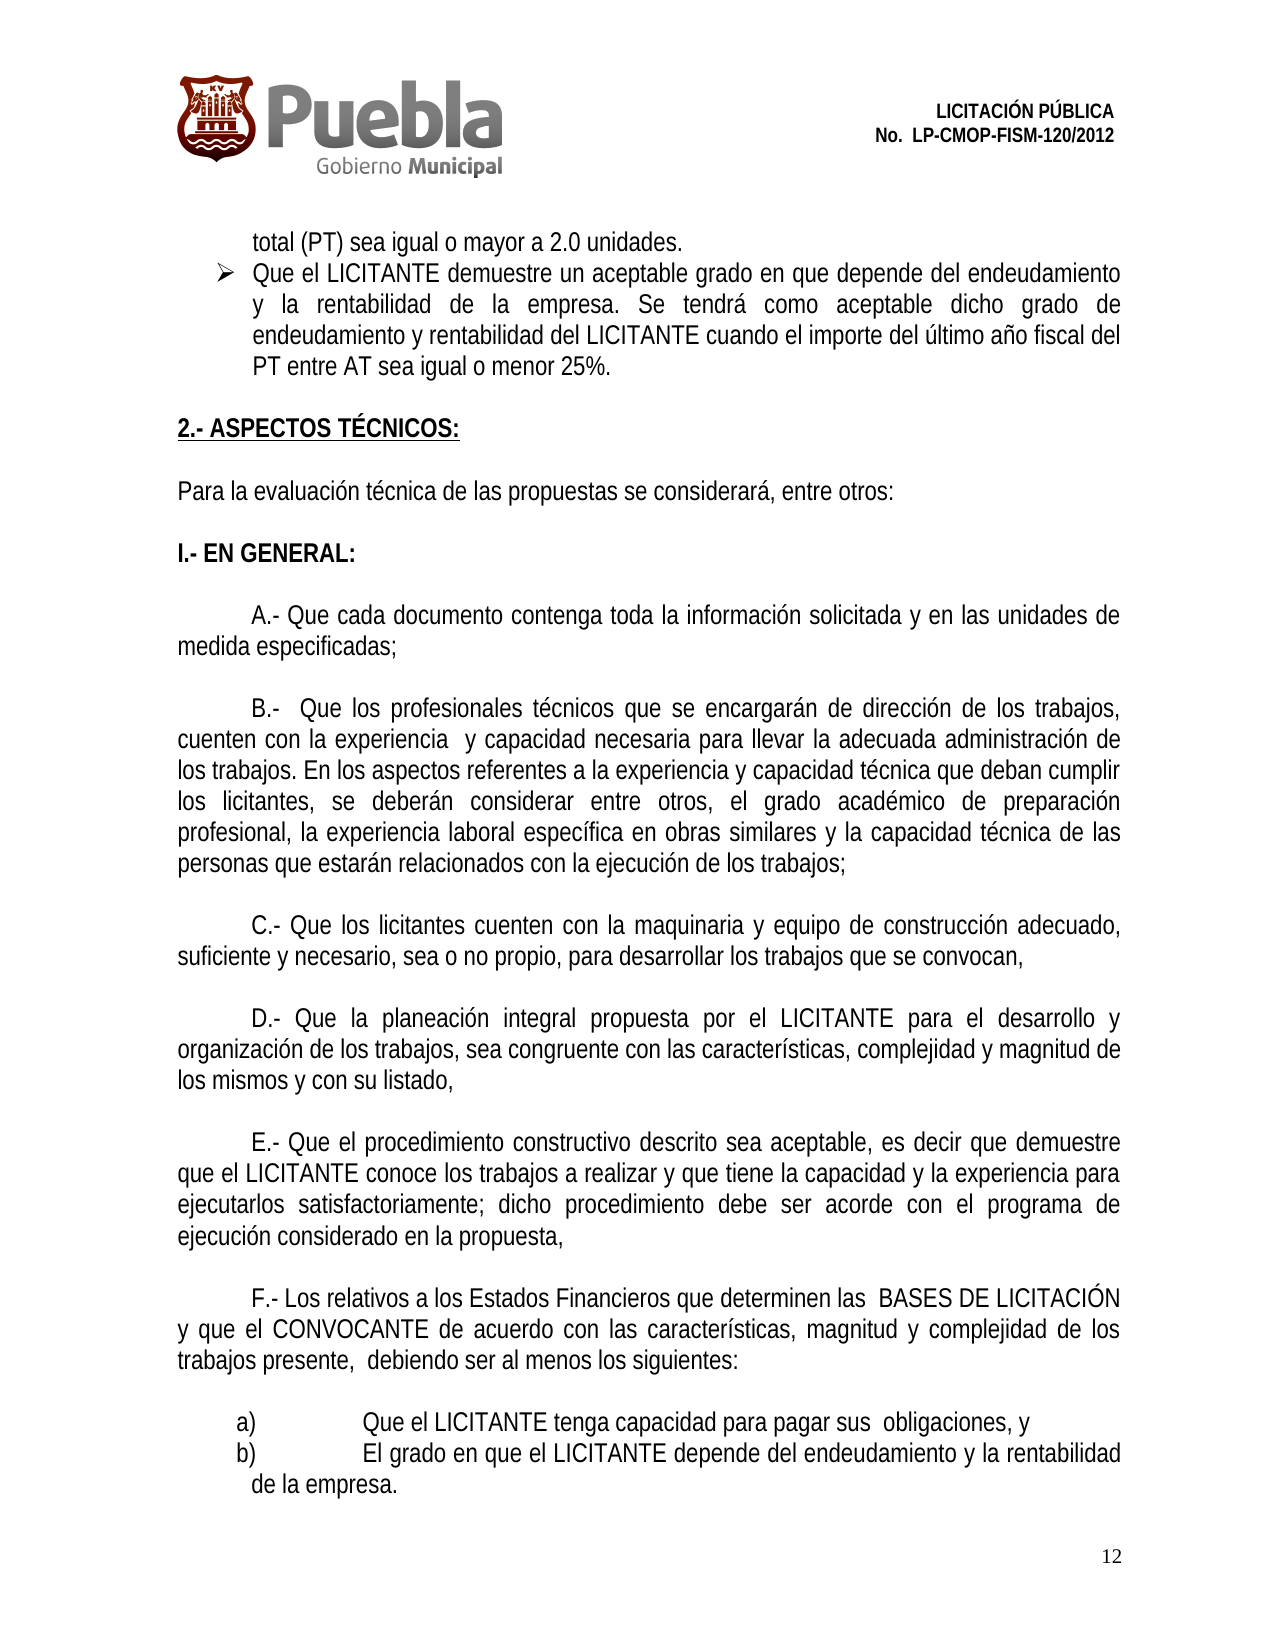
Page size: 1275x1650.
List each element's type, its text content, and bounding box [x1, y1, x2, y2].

text E.- Que el procedimiento constructivo descrito sea aceptable, es decir que demuestre que el LICITANTE conoce los trabajos a realizar y que tiene la capacidad y la experiencia para ejecutarlos satisfactoriamente; dicho procedimiento debe ser acorde con el programa de ejecución considerado en la propuesta, [177, 1127, 1122, 1251]
list Que el LICITANTE tenga capacidad para pagar sus obligaciones, y [236, 1406, 1122, 1437]
list El grado en que el LICITANTE depende del endeudamiento y la rentabilidad de la empresa. [236, 1437, 1122, 1499]
list Que el LICITANTE demuestre un aceptable grado en que depende del endeudamiento y la rentabilidad de la empresa. Se tendrá como aceptable dicho grado de endeudamiento y rentabilidad del LICITANTE cuando el importe del último año fiscal del PT entre AT sea igual o menor 25%. [215, 257, 1122, 382]
text Para la evaluación técnica de las propuestas se considerará, entre otros: [177, 475, 1122, 506]
text D.- Que la planeación integral propuesta por el LICITANTE para el desarrollo y organización de los trabajos, sea congruente con las características, complejidad y magnitud de los mismos y con su listado, [177, 1002, 1122, 1096]
text F.- Los relativos a los Estados Financieros que determinen las BASES DE LICITACIÓN y que el CONVOCANTE de acuerdo con las características, magnitud y complejidad de los trabajos presente, debiendo ser al menos los siguientes: [177, 1282, 1122, 1375]
text I.- EN GENERAL: [177, 537, 1122, 568]
text 2.- ASPECTOS TÉCNICOS: [177, 413, 1122, 444]
text A.- Que cada documento contenga toda la información solicitada y en las unidades de medida especificadas; [177, 599, 1122, 661]
text B.- Que los profesionales técnicos que se encargarán de dirección de los trabajos, cuenten con la experiencia y capacidad necesaria para llevar la adecuada administración de los trabajos. En los aspectos referentes a la experiencia y capacidad técnica que deban cumplir los licitantes, se deberán considerar entre otros, el grado académico de preparación profesional, la experiencia laboral específica en obras similares y la capacidad técnica de las personas que estarán relacionados con la ejecución de los trabajos; [177, 692, 1122, 878]
picture [177, 75, 502, 178]
text C.- Que los licitantes cuenten con la maquinaria y equipo de construcción adecuado, suficiente y necesario, sea o no propio, para desarrollar los trabajos que se convocan, [177, 909, 1122, 971]
